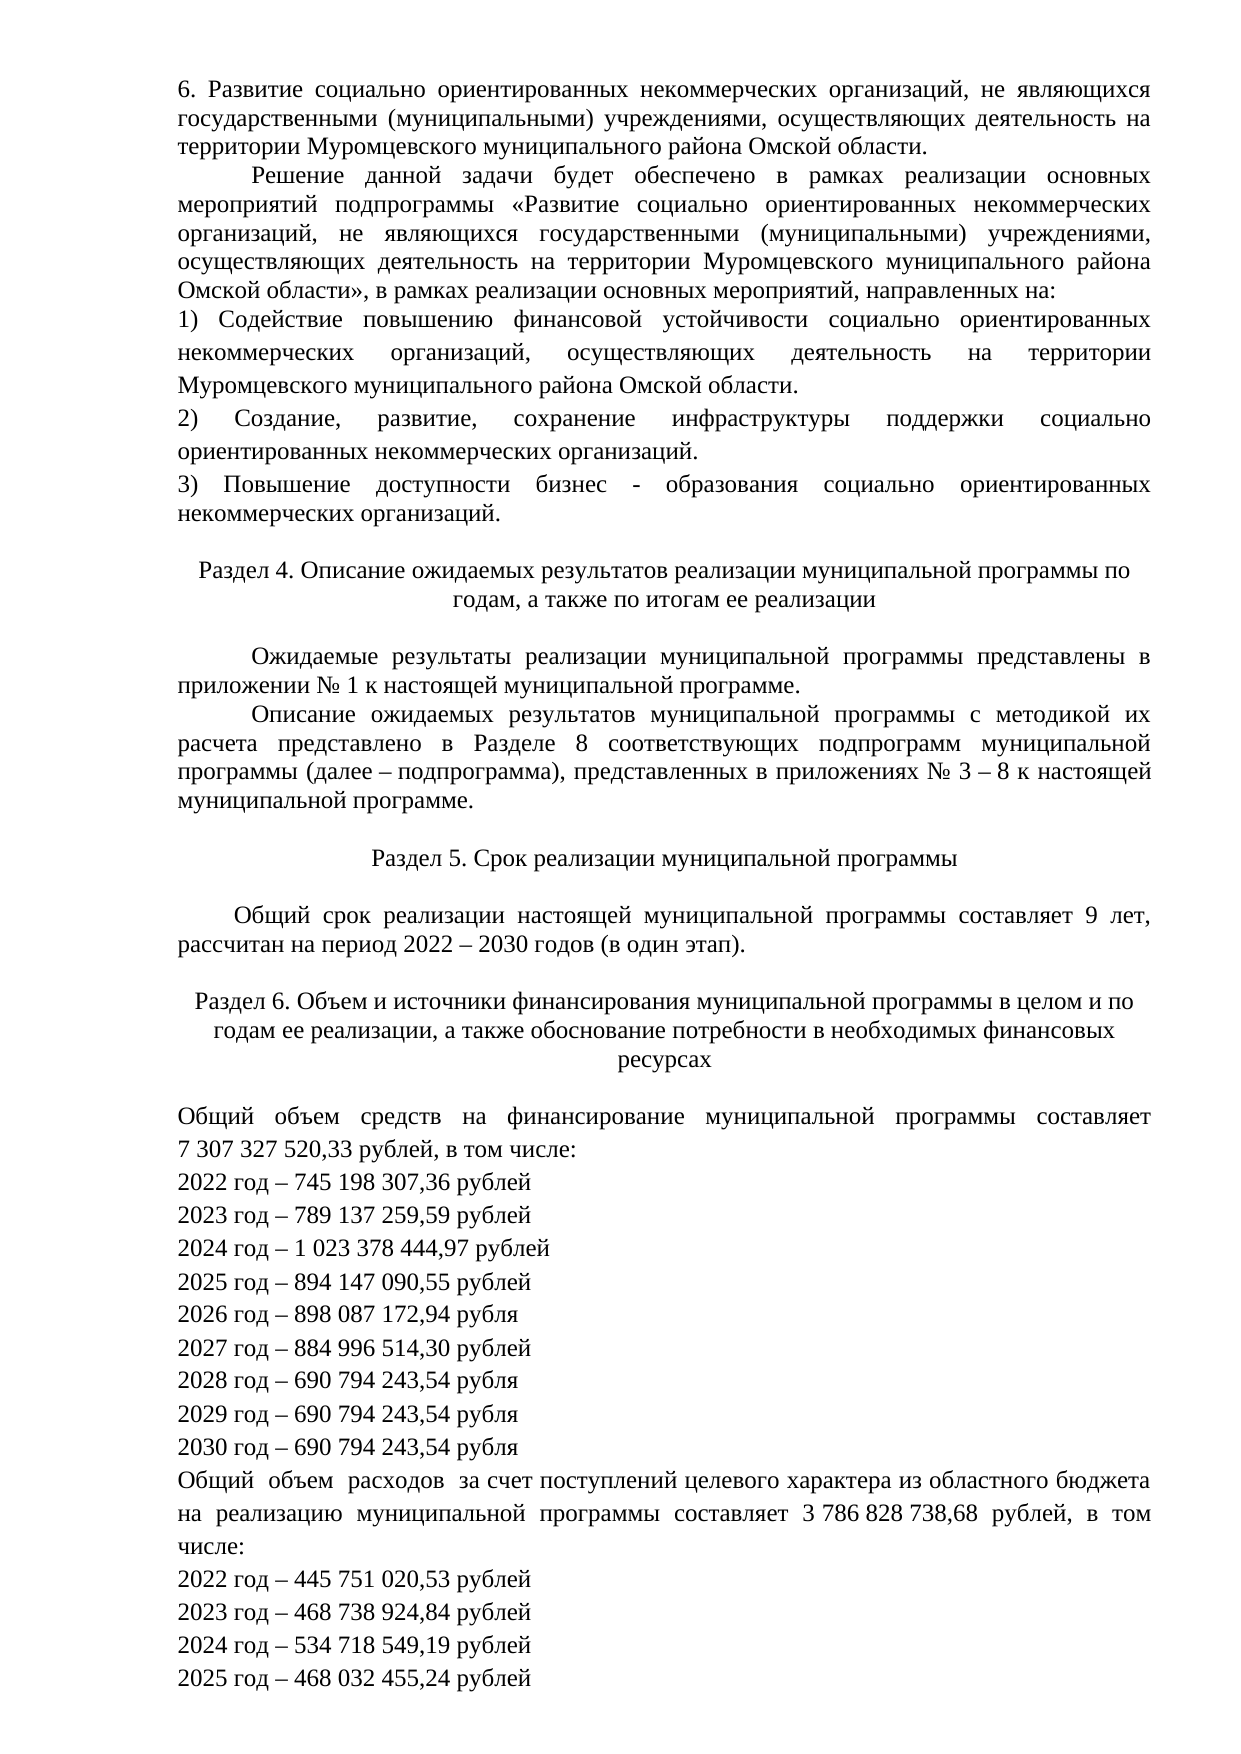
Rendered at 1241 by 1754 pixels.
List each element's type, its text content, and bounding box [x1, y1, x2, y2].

text 3) Повышение доступности бизнес - образования социально ориентированных некоммерческих организаций. [177, 469, 1152, 526]
text 2025 год – 468 032 455,24 рублей [177, 1663, 1152, 1692]
text Общий срок реализации настоящей муниципальной программы составляет 9 лет, рассчитан на период 2022 – 2030 годов (в один этап). [177, 900, 1152, 958]
text Решение данной задачи будет обеспечено в рамках реализации основных мероприятий подпрограммы «Развитие социально ориентированных некоммерческих организаций, не являющихся государственными (муниципальными) учреждениями, осуществляющих деятельность на территории Муромцевского муниципального района Омской области», в рамках реализации основных мероприятий, направленных на: [177, 160, 1152, 304]
text Раздел 6. Объем и источники финансирования муниципальной программы в целом и по годам ее реализации, а также обоснование потребности в необходимых финансовых ресурсах [177, 986, 1152, 1073]
text 2023 год – 789 137 259,59 рублей [177, 1201, 1152, 1229]
text 2027 год – 884 996 514,30 рублей [177, 1333, 1152, 1361]
text 1) Содействие повышению финансовой устойчивости социально ориентированных некоммерческих организаций, осуществляющих деятельность на территории Муромцевского муниципального района Омской области. [177, 304, 1152, 399]
text Общий объем расходов за счет поступлений целевого характера из областного бюджета на реализацию муниципальной программы составляет 3 786 828 738,68 рублей, в том числе: [177, 1465, 1152, 1559]
text 6. Развитие социально ориентированных некоммерческих организаций, не являющихся государственными (муниципальными) учреждениями, осуществляющих деятельность на территории Муромцевского муниципального района Омской области. [177, 74, 1152, 160]
text Общий объем средств на финансирование муниципальной программы составляет 7 307 327 520,33 рублей, в том числе: [177, 1101, 1152, 1163]
text 2023 год – 468 738 924,84 рублей [177, 1597, 1152, 1626]
text 2024 год – 1 023 378 444,97 рублей [177, 1233, 1152, 1262]
text 2028 год – 690 794 243,54 рубля [177, 1366, 1152, 1394]
text 2) Создание, развитие, сохранение инфраструктуры поддержки социально ориентированных некоммерческих организаций. [177, 403, 1152, 465]
text Раздел 4. Описание ожидаемых результатов реализации муниципальной программы по годам, а также по итогам ее реализации [177, 555, 1152, 613]
text Описание ожидаемых результатов муниципальной программы с методикой их расчета представлено в Разделе 8 соответствующих подпрограмм муниципальной программы (далее – подпрограмма), представленных в приложениях № 3 – 8 к настоящей муниципальной программе. [177, 699, 1152, 814]
text 2024 год – 534 718 549,19 рублей [177, 1630, 1152, 1658]
text 2026 год – 898 087 172,94 рубля [177, 1299, 1152, 1328]
text 2025 год – 894 147 090,55 рублей [177, 1267, 1152, 1295]
text 2022 год – 445 751 020,53 рублей [177, 1564, 1152, 1592]
text 2022 год – 745 198 307,36 рублей [177, 1167, 1152, 1196]
text 2029 год – 690 794 243,54 рубля [177, 1399, 1152, 1427]
text Раздел 5. Срок реализации муниципальной программы [177, 843, 1152, 871]
text 2030 год – 690 794 243,54 рубля [177, 1432, 1152, 1460]
text Ожидаемые результаты реализации муниципальной программы представлены в приложении № 1 к настоящей муниципальной программе. [177, 641, 1152, 699]
